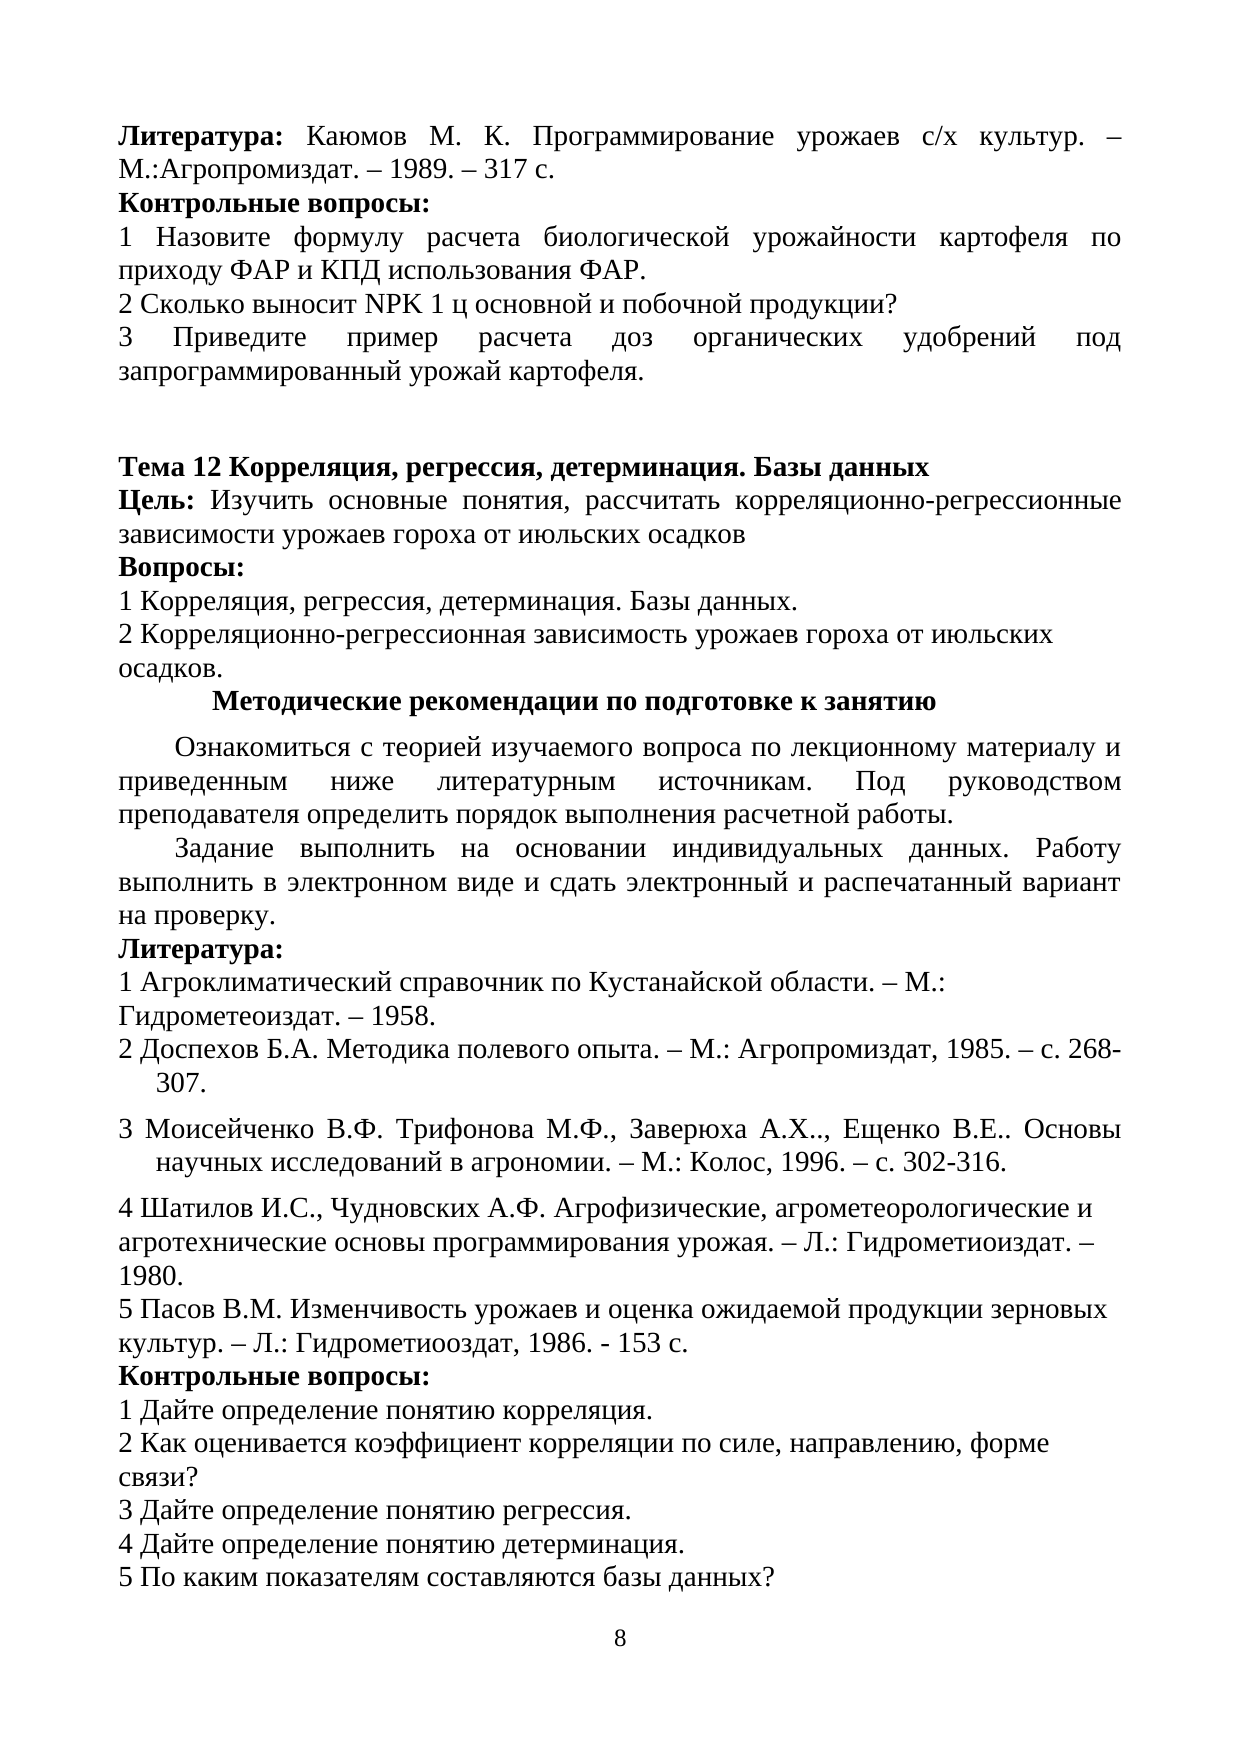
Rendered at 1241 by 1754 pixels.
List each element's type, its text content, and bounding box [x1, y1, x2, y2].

text 2 Корреляционно-регрессионная зависимость урожаев гороха от июльских осадков. [118, 616, 1122, 683]
text Литература: Каюмов М. К. Программирование урожаев с/х культур. – М.:Агропромиздат. – 1989. – 317 с. [118, 118, 1122, 185]
text 1 Корреляция, регрессия, детерминация. Базы данных. [118, 583, 1122, 616]
text Задание выполнить на основании индивидуальных данных. Работу выполнить в электронном виде и сдать электронный и распечатанный вариант на проверку. [118, 830, 1122, 931]
text 1 Назовите формулу расчета биологической урожайности картофеля по приходу ФАР и КПД использования ФАР. [118, 219, 1122, 286]
text 1 Агроклиматический справочник по Кустанайской области. – М.: Гидрометеоиздат. – 1958. [118, 964, 1151, 1031]
text 3 Приведите пример расчета доз органических удобрений под запрограммированный урожай картофеля. [118, 319, 1122, 386]
text Методические рекомендации по подготовке к занятию [156, 683, 1122, 717]
text 5 По каким показателям составляются базы данных? [118, 1559, 1122, 1593]
text Литература: [118, 931, 1122, 964]
text Контрольные вопросы: [118, 1358, 1122, 1392]
text 2 Как оценивается коэффициент корреляции по силе, направлению, форме связи? [118, 1425, 1122, 1492]
text 3 Дайте определение понятию регрессия. [118, 1492, 1122, 1526]
text Ознакомиться с теорией изучаемого вопроса по лекционному материалу и приведенным ниже литературным источникам. Под руководством преподавателя определить порядок выполнения расчетной работы. [118, 729, 1122, 830]
text 2 Сколько выносит NPK 1 ц основной и побочной продукции? [118, 286, 1122, 319]
text 5 Пасов В.М. Изменчивость урожаев и оценка ожидаемой продукции зерновых культур. – Л.: Гидрометиооздат, 1986. - 153 с. [118, 1291, 1151, 1358]
text 3 Моисейченко В.Ф. Трифонова М.Ф., Заверюха А.Х.., Ещенко В.Е.. Основы научных исследований в агрономии. – М.: Колос, 1996. – с. 302-316. [118, 1111, 1122, 1178]
text Контрольные вопросы: [118, 185, 1122, 219]
text 4 Дайте определение понятию детерминация. [118, 1526, 1122, 1559]
text 4 Шатилов И.С., Чудновских А.Ф. Агрофизические, агрометеорологические и агротехнические основы программирования урожая. – Л.: Гидрометиоиздат. – 1980. [118, 1191, 1151, 1291]
text Тема 12 Корреляция, регрессия, детерминация. Базы данных [118, 449, 1122, 482]
text 1 Дайте определение понятию корреляция. [118, 1392, 1122, 1425]
text 2 Доспехов Б.А. Методика полевого опыта. – М.: Агропромиздат, 1985. – с. 268-307. [118, 1031, 1122, 1098]
text Вопросы: [118, 549, 1122, 583]
text Цель: Изучить основные понятия, рассчитать корреляционно-регрессионные зависимости урожаев гороха от июльских осадков [118, 482, 1122, 549]
